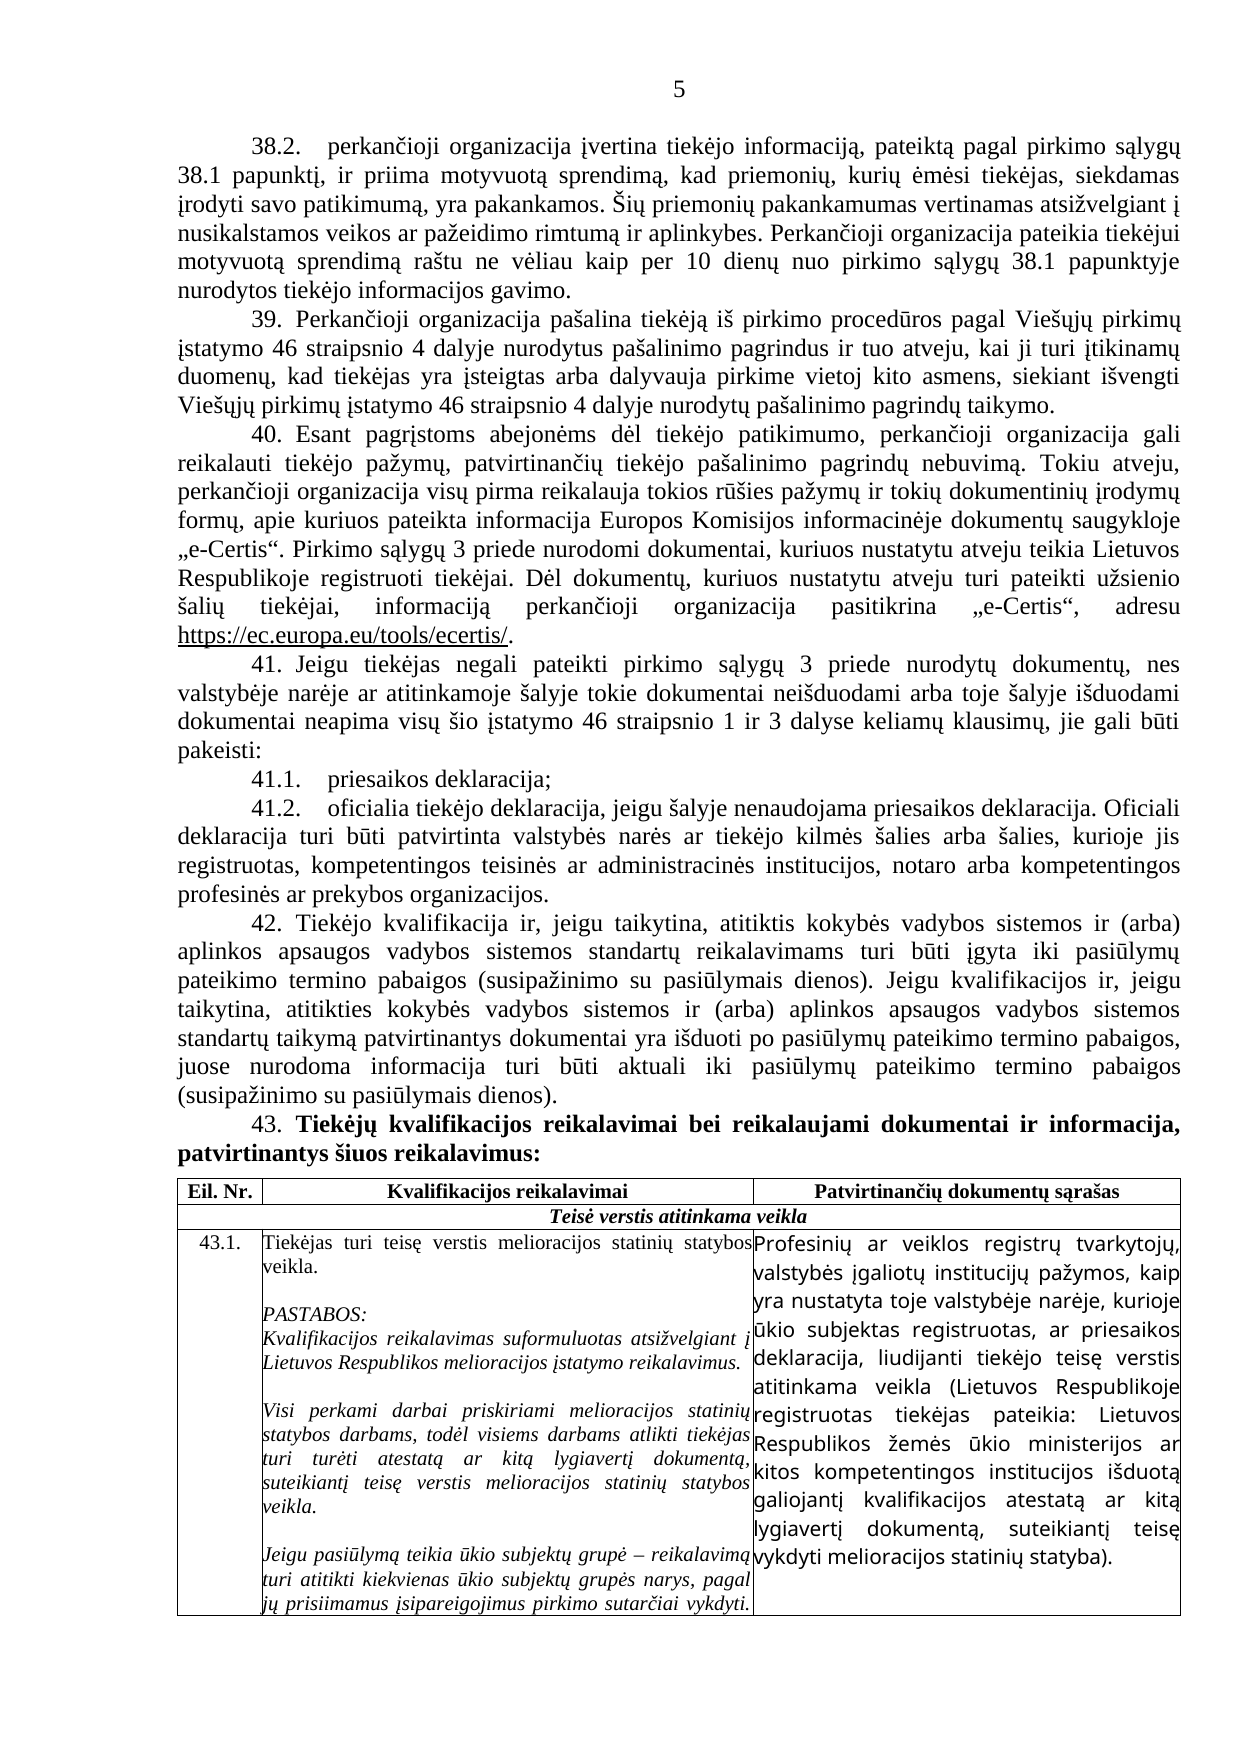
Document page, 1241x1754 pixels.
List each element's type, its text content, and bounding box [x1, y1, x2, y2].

list perkančioji organizacija įvertina tiekėjo informaciją, pateiktą pagal pirkimo sąlygų 38.1 papunktį, ir priima motyvuotą sprendimą, kad priemonių, kurių ėmėsi tiekėjas, siekdamas įrodyti savo patikimumą, yra pakankamos. Šių priemonių pakankamumas vertinamas atsižvelgiant į nusikalstamos veikos ar pažeidimo rimtumą ir aplinkybes. Perkančioji organizacija pateikia tiekėjui motyvuotą sprendimą raštu ne vėliau kaip per 10 dienų nuo pirkimo sąlygų 38.1 papunktyje nurodytos tiekėjo informacijos gavimo. [177, 131, 1181, 304]
list Esant pagrįstoms abejonėms dėl tiekėjo patikimumo, perkančioji organizacija gali reikalauti tiekėjo pažymų, patvirtinančių tiekėjo pašalinimo pagrindų nebuvimą. Tokiu atveju, perkančioji organizacija visų pirma reikalauja tokios rūšies pažymų ir tokių dokumentinių įrodymų formų, apie kuriuos pateikta informacija Europos Komisijos informacinėje dokumentų saugykloje „e-Certis“. Pirkimo sąlygų 3 priede nurodomi dokumentai, kuriuos nustatytu atveju teikia Lietuvos Respublikoje registruoti tiekėjai. Dėl dokumentų, kuriuos nustatytu atveju turi pateikti užsienio šalių tiekėjai, informaciją perkančioji organizacija pasitikrina „e-Certis“, adresu https://ec.europa.eu/tools/ecertis/. [177, 419, 1181, 649]
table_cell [263, 1230, 753, 1614]
list Tiekėjo kvalifikacija ir, jeigu taikytina, atitiktis kokybės vadybos sistemos ir (arba) aplinkos apsaugos vadybos sistemos standartų reikalavimams turi būti įgyta iki pasiūlymų pateikimo termino pabaigos (susipažinimo su pasiūlymais dienos). Jeigu kvalifikacijos ir, jeigu taikytina, atitikties kokybės vadybos sistemos ir (arba) aplinkos apsaugos vadybos sistemos standartų taikymą patvirtinantys dokumentai yra išduoti po pasiūlymų pateikimo termino pabaigos, juose nurodoma informacija turi būti aktuali iki pasiūlymų pateikimo termino pabaigos (susipažinimo su pasiūlymais dienos). [177, 908, 1181, 1109]
table_cell Teisė verstis atitinkama veikla [178, 1205, 1180, 1228]
list Perkančioji organizacija pašalina tiekėją iš pirkimo procedūros pagal Viešųjų pirkimų įstatymo 46 straipsnio 4 dalyje nurodytus pašalinimo pagrindus ir tuo atveju, kai ji turi įtikinamų duomenų, kad tiekėjas yra įsteigtas arba dalyvauja pirkime vietoj kito asmens, siekiant išvengti Viešųjų pirkimų įstatymo 46 straipsnio 4 dalyje nurodytų pašalinimo pagrindų taikymo. [177, 304, 1181, 419]
list oficialia tiekėjo deklaracija, jeigu šalyje nenaudojama priesaikos deklaracija. Oficiali deklaracija turi būti patvirtinta valstybės narės ar tiekėjo kilmės šalies arba šalies, kurioje jis registruotas, kompetentingos teisinės ar administracinės institucijos, notaro arba kompetentingos profesinės ar prekybos organizacijos. [177, 793, 1181, 908]
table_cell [754, 1230, 1180, 1614]
list Jeigu tiekėjas negali pateikti pirkimo sąlygų 3 priede nurodytų dokumentų, nes valstybėje narėje ar atitinkamoje šalyje tokie dokumentai neišduodami arba toje šalyje išduodami dokumentai neapima visų šio įstatymo 46 straipsnio 1 ir 3 dalyse keliamų klausimų, jie gali būti pakeisti: [177, 649, 1181, 764]
table_header Eil. Nr. [178, 1179, 262, 1203]
table_header Patvirtinančių dokumentų sąrašas [754, 1179, 1180, 1203]
list priesaikos deklaracija; [177, 764, 1181, 793]
list Tiekėjų kvalifikacijos reikalavimai bei reikalaujami dokumentai ir informacija, patvirtinantys šiuos reikalavimus: [177, 1109, 1181, 1166]
table_cell 43.1. [178, 1230, 262, 1614]
table_header Kvalifikacijos reikalavimai [263, 1179, 753, 1203]
